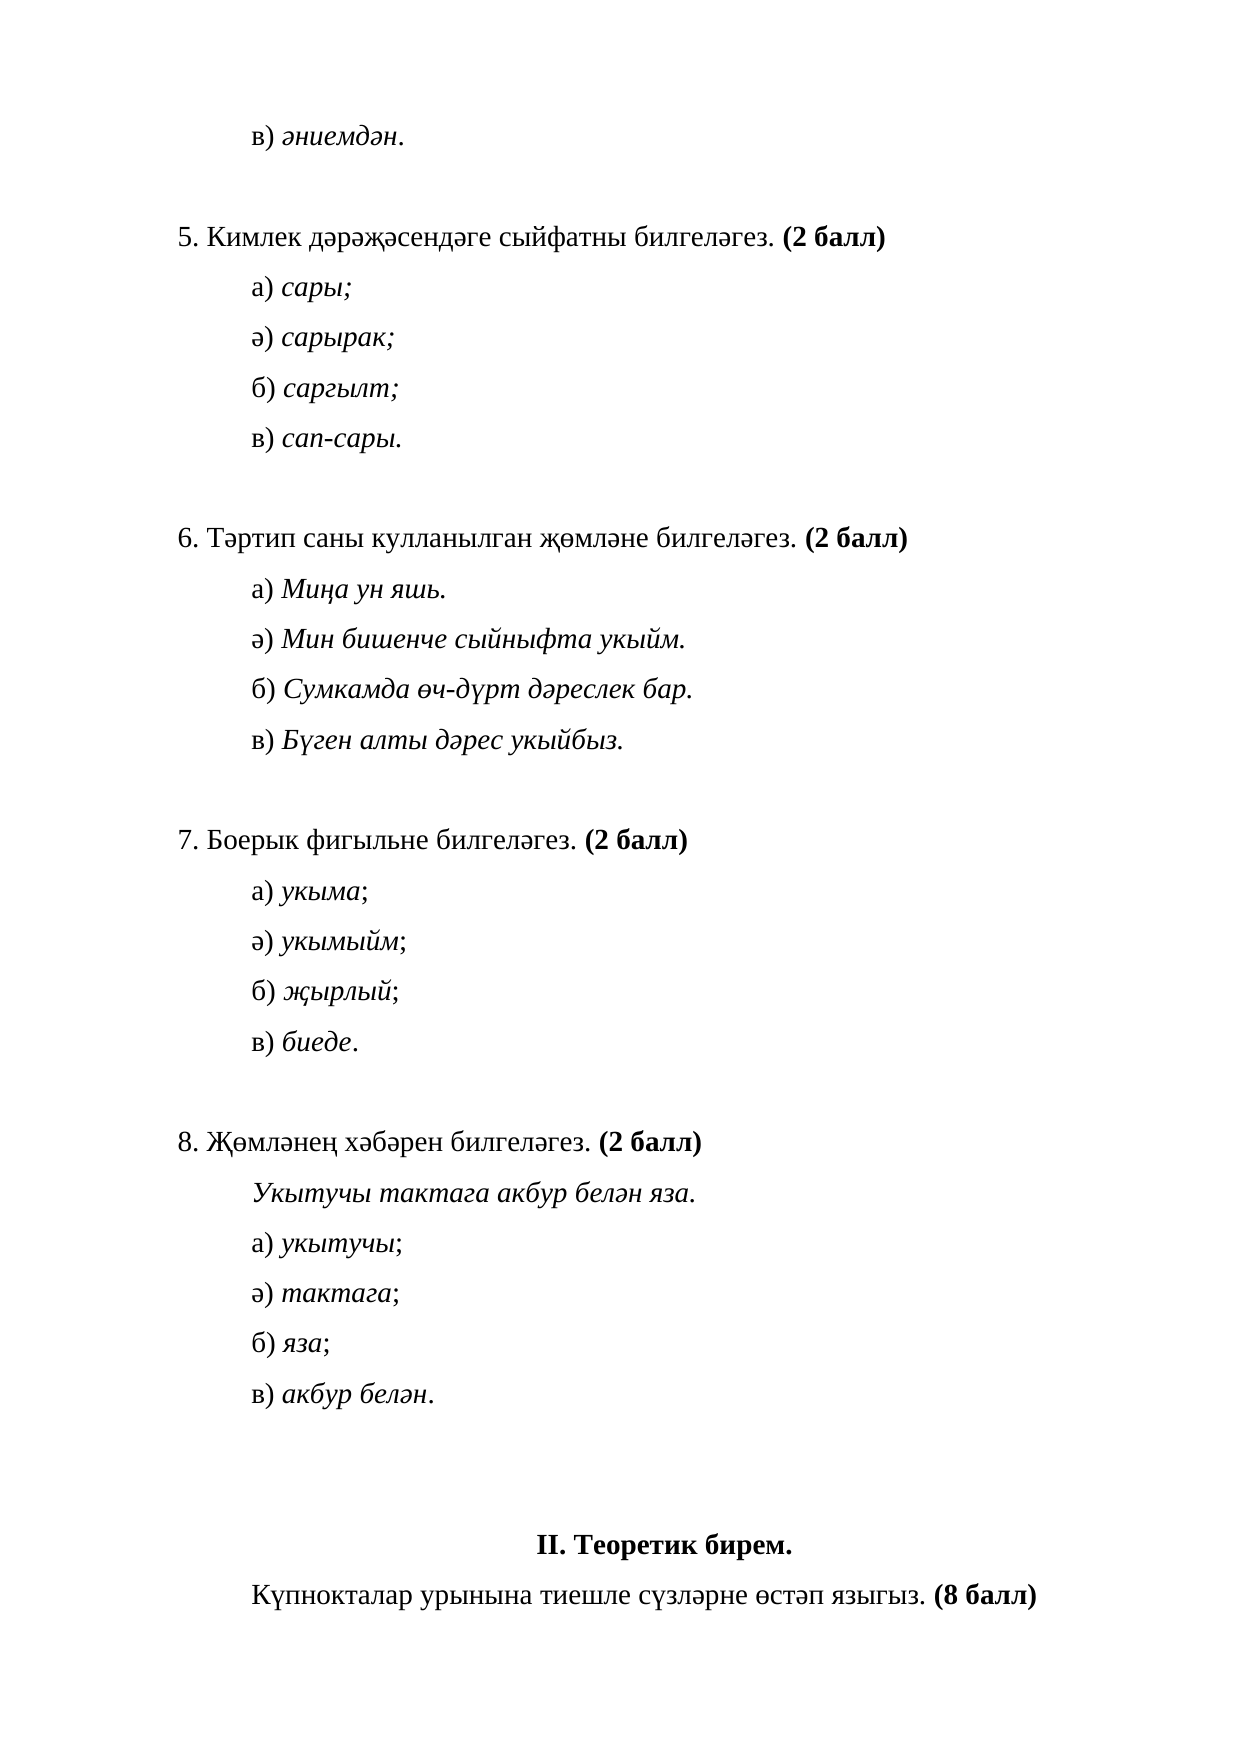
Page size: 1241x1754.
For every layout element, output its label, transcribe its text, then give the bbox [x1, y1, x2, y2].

text а) укыма; [177, 873, 1152, 906]
text а) сары; [177, 269, 1152, 303]
text 7. Боерык фигыльне билгеләгез. (2 балл) [177, 822, 1152, 856]
text 5. Кимлек дәрәҗәсендәге сыйфатны билгеләгез. (2 балл) [177, 219, 1152, 252]
text ә) Мин бишенче сыйныфта укыйм. [177, 621, 1152, 655]
text II. Теоретик бирем. [177, 1527, 1152, 1560]
text в) Бүген алты дәрес укыйбыз. [177, 722, 1152, 755]
text Укытучы тактага акбур белән яза. [177, 1175, 1152, 1208]
text в) акбур белән. [177, 1376, 1152, 1409]
text в) сап-сары. [177, 420, 1152, 453]
text а) укытучы; [177, 1225, 1152, 1258]
text а) Миңа ун яшь. [177, 571, 1152, 604]
text б) яза; [177, 1326, 1152, 1359]
text в) биеде. [177, 1024, 1152, 1057]
text ә) сарырак; [177, 319, 1152, 353]
text б) Сумкамда өч-дүрт дәреслек бар. [177, 672, 1152, 705]
text Күпнокталар урынына тиешле сүзләрне өстәп языгыз. (8 балл) [177, 1577, 1152, 1611]
text ә) укымыйм; [177, 923, 1152, 957]
text в) әниемдән. [177, 118, 1152, 152]
text 6. Тәртип саны кулланылган җөмләне билгеләгез. (2 балл) [177, 521, 1152, 554]
text 8. Җөмләнең хәбәрен билгеләгез. (2 балл) [177, 1124, 1152, 1158]
text ә) тактага; [177, 1275, 1152, 1309]
text б) җырлый; [177, 973, 1152, 1007]
text б) саргылт; [177, 370, 1152, 403]
